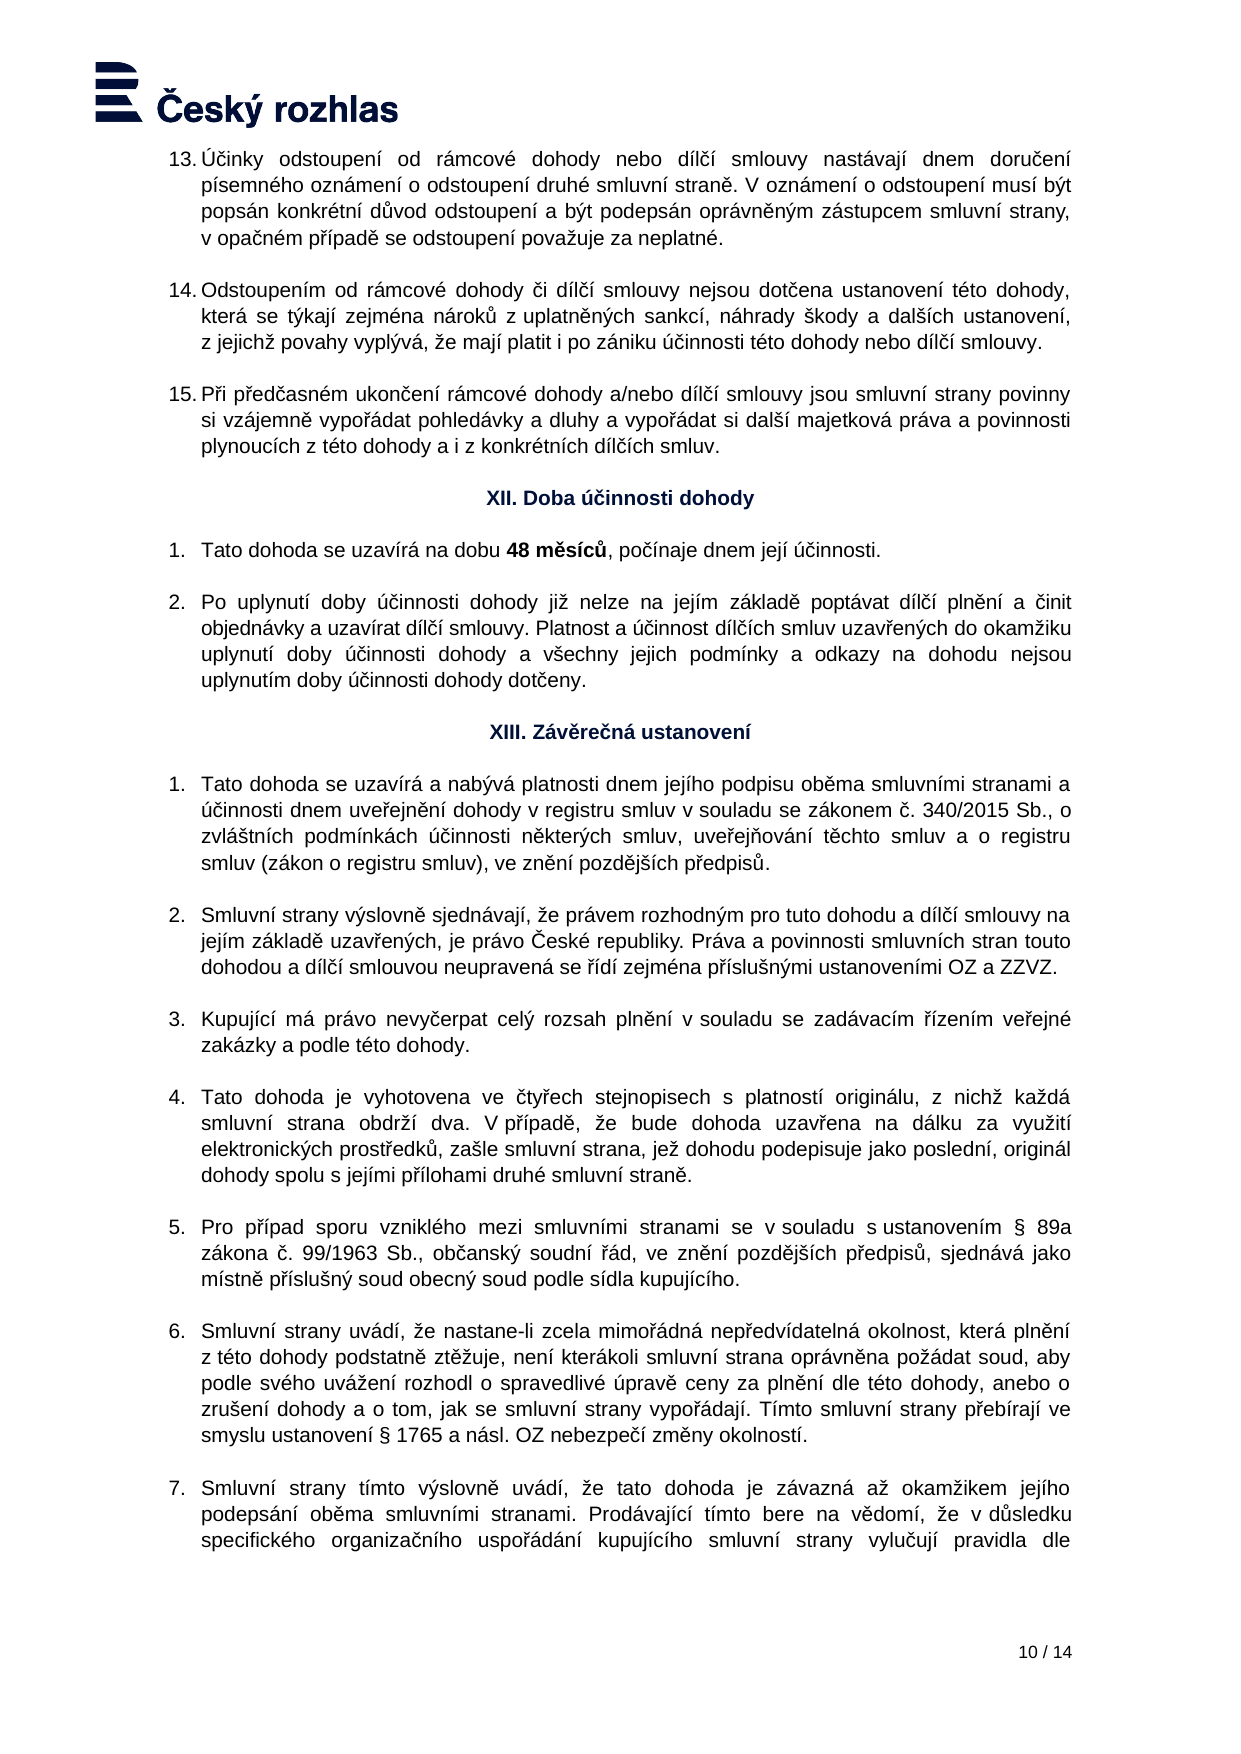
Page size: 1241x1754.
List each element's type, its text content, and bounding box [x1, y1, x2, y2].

list Účinky odstoupení od rámcové dohody nebo dílčí smlouvy nastávají dnem doručení písemného oznámení o odstoupení druhé smluvní straně. V oznámení o odstoupení musí být popsán konkrétní důvod odstoupení a být podepsán oprávněným zástupcem smluvní strany, v opačném případě se odstoupení považuje za neplatné. [168, 146, 1072, 250]
list Pro případ sporu vzniklého mezi smluvními stranami se v souladu s ustanovením § 89a zákona č. 99/1963 Sb., občanský soudní řád, ve znění pozdějších předpisů, sjednává jako místně příslušný soud obecný soud podle sídla kupujícího. [168, 1214, 1072, 1292]
list Při předčasném ukončení rámcové dohody a/nebo dílčí smlouvy jsou smluvní strany povinny si vzájemně vypořádat pohledávky a dluhy a vypořádat si další majetková práva a povinnosti plynoucích z této dohody a i z konkrétních dílčích smluv. [168, 380, 1072, 458]
list Smluvní strany uvádí, že nastane-li zcela mimořádná nepředvídatelná okolnost, která plnění z této dohody podstatně ztěžuje, není kterákoli smluvní strana oprávněna požádat soud, aby podle svého uvážení rozhodl o spravedlivé úpravě ceny za plnění dle této dohody, anebo o zrušení dohody a o tom, jak se smluvní strany vypořádají. Tímto smluvní strany přebírají ve smyslu ustanovení § 1765 a násl. OZ nebezpečí změny okolností. [168, 1318, 1072, 1448]
list Tato dohoda je vyhotovena ve čtyřech stejnopisech s platností originálu, z nichž každá smluvní strana obdrží dva. V případě, že bude dohoda uzavřena na dálku za využití elektronických prostředků, zašle smluvní strana, jež dohodu podepisuje jako poslední, originál dohody spolu s jejími přílohami druhé smluvní straně. [168, 1083, 1072, 1188]
subtitle Závěrečná ustanovení [168, 719, 1072, 745]
subtitle Doba účinnosti dohody [168, 484, 1072, 511]
list Smluvní strany výslovně sjednávají, že právem rozhodným pro tuto dohodu a dílčí smlouvy na jejím základě uzavřených, je právo České republiky. Práva a povinnosti smluvních stran touto dohodou a dílčí smlouvou neupravená se řídí zejména příslušnými ustanoveními OZ a ZZVZ. [168, 901, 1072, 979]
list Tato dohoda se uzavírá a nabývá platnosti dnem jejího podpisu oběma smluvními stranami a účinnosti dnem uveřejnění dohody v registru smluv v souladu se zákonem č. 340/2015 Sb., o zvláštních podmínkách účinnosti některých smluv, uveřejňování těchto smluv a o registru smluv (zákon o registru smluv), ve znění pozdějších předpisů. [168, 771, 1072, 875]
list Kupující má právo nevyčerpat celý rozsah plnění v souladu se zadávacím řízením veřejné zakázky a podle této dohody. [168, 1005, 1072, 1057]
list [168, 1474, 1072, 1552]
list Po uplynutí doby účinnosti dohody již nelze na jejím základě poptávat dílčí plnění a činit objednávky a uzavírat dílčí smlouvy. Platnost a účinnost dílčích smluv uzavřených do okamžiku uplynutí doby účinnosti dohody a všechny jejich podmínky a odkazy na dohodu nejsou uplynutím doby účinnosti dohody dotčeny. [168, 589, 1072, 693]
picture [95, 62, 398, 128]
list Odstoupením od rámcové dohody či dílčí smlouvy nejsou dotčena ustanovení této dohody, která se týkají zejména nároků z uplatněných sankcí, náhrady škody a dalších ustanovení, z jejichž povahy vyplývá, že mají platit i po zániku účinnosti této dohody nebo dílčí smlouvy. [168, 276, 1072, 354]
list Tato dohoda se uzavírá na dobu 48 měsíců, počínaje dnem její účinnosti. [168, 537, 1072, 563]
